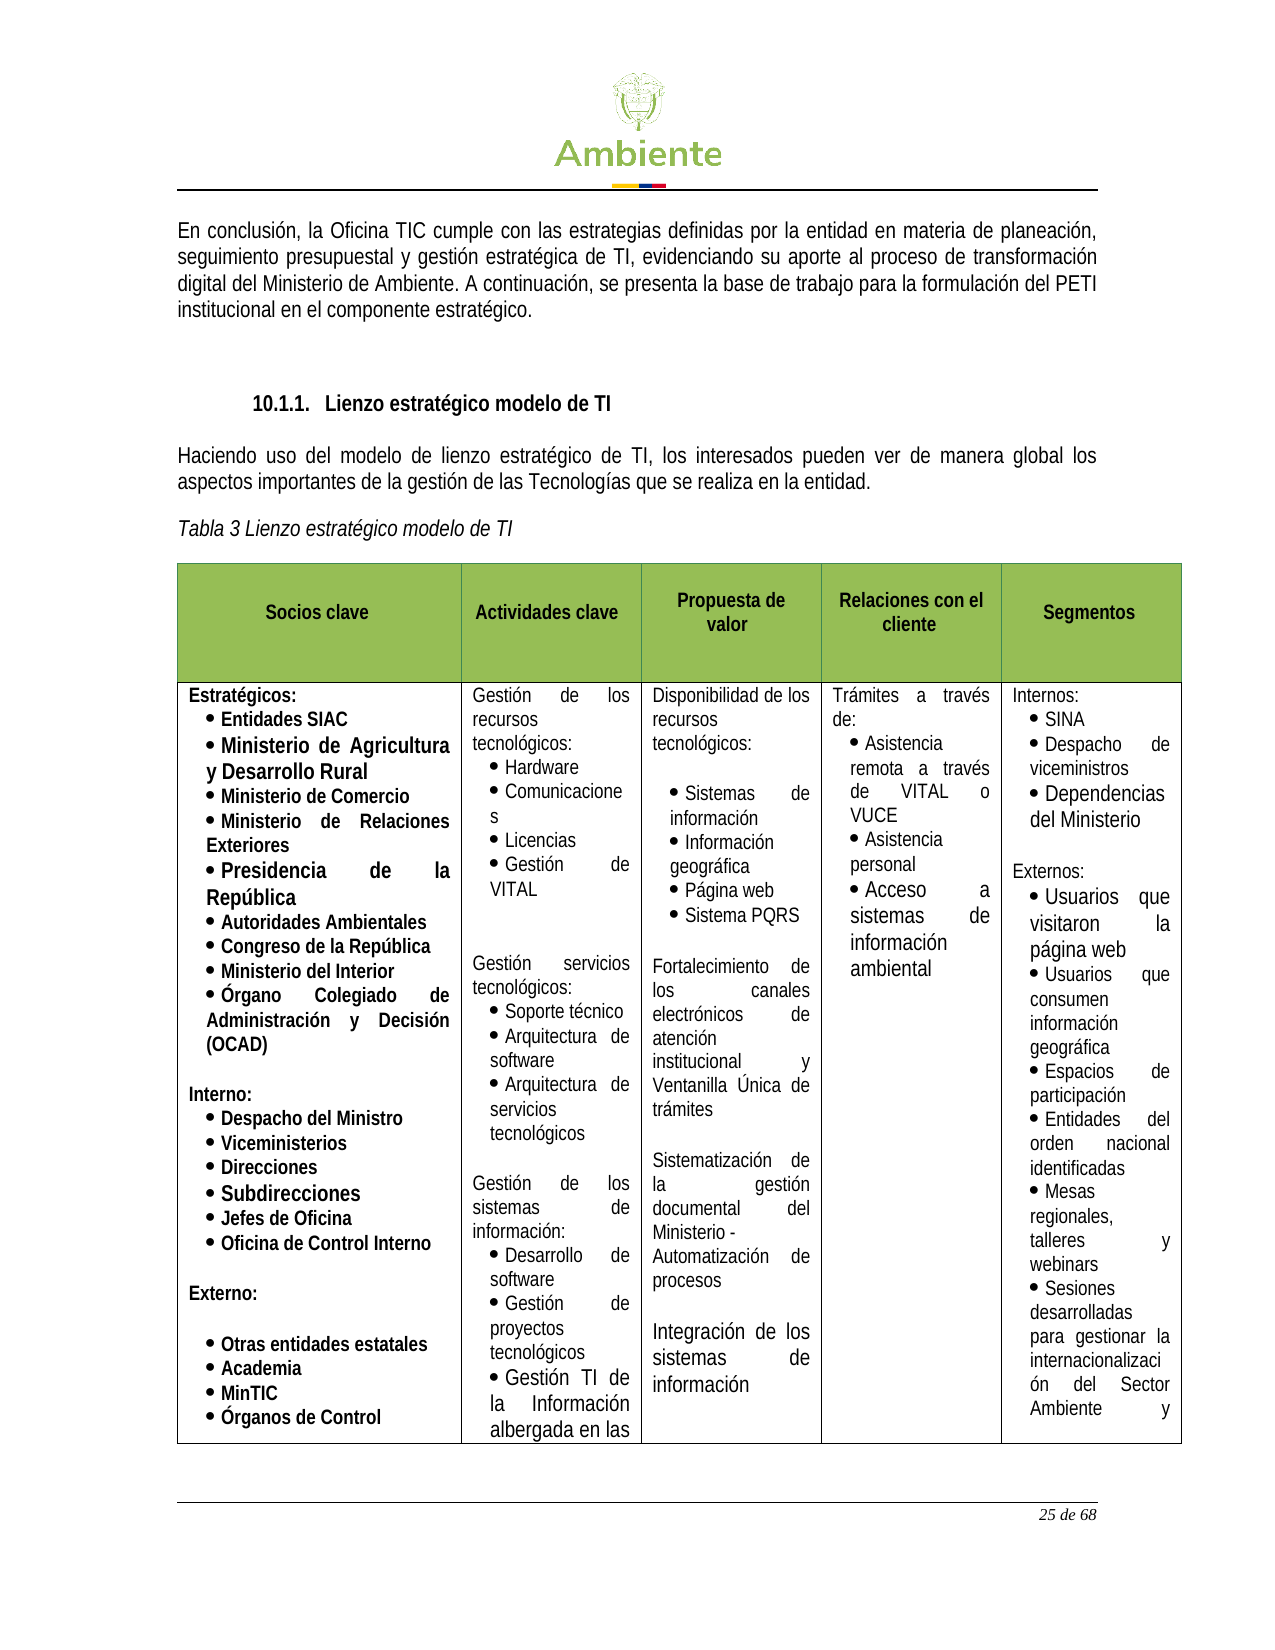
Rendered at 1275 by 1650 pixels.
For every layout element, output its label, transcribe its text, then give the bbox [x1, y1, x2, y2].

table_header Actividades clave [462, 564, 641, 682]
text Tabla 3 Lienzo estratégico modelo de TI [177, 515, 1098, 542]
subtitle Lienzo estratégico modelo de TI [252, 390, 1098, 417]
table_cell Trámites a través de: Asistencia remota a través de VITAL o VUCE Asistencia personal Acceso a sistemas de información ambiental [822, 683, 1001, 1443]
picture [554, 73, 722, 188]
table_header Propuesta de valor [642, 564, 821, 682]
table_header Segmentos [1002, 564, 1181, 682]
table_header Socios clave [178, 564, 461, 682]
text En conclusión, la Oficina TIC cumple con las estrategias definidas por la entidad en materia de planeación, seguimiento presupuestal y gestión estratégica de TI, evidenciando su aporte al proceso de transformación digital del Ministerio de Ambiente. A continuación, se presenta la base de trabajo para la formulación del PETI institucional en el componente estratégico. [177, 217, 1098, 322]
table_header Relaciones con el cliente [822, 564, 1001, 682]
text Haciendo uso del modelo de lienzo estratégico de TI, los interesados pueden ver de manera global los aspectos importantes de la gestión de las Tecnologías que se realiza en la entidad. [177, 442, 1098, 494]
